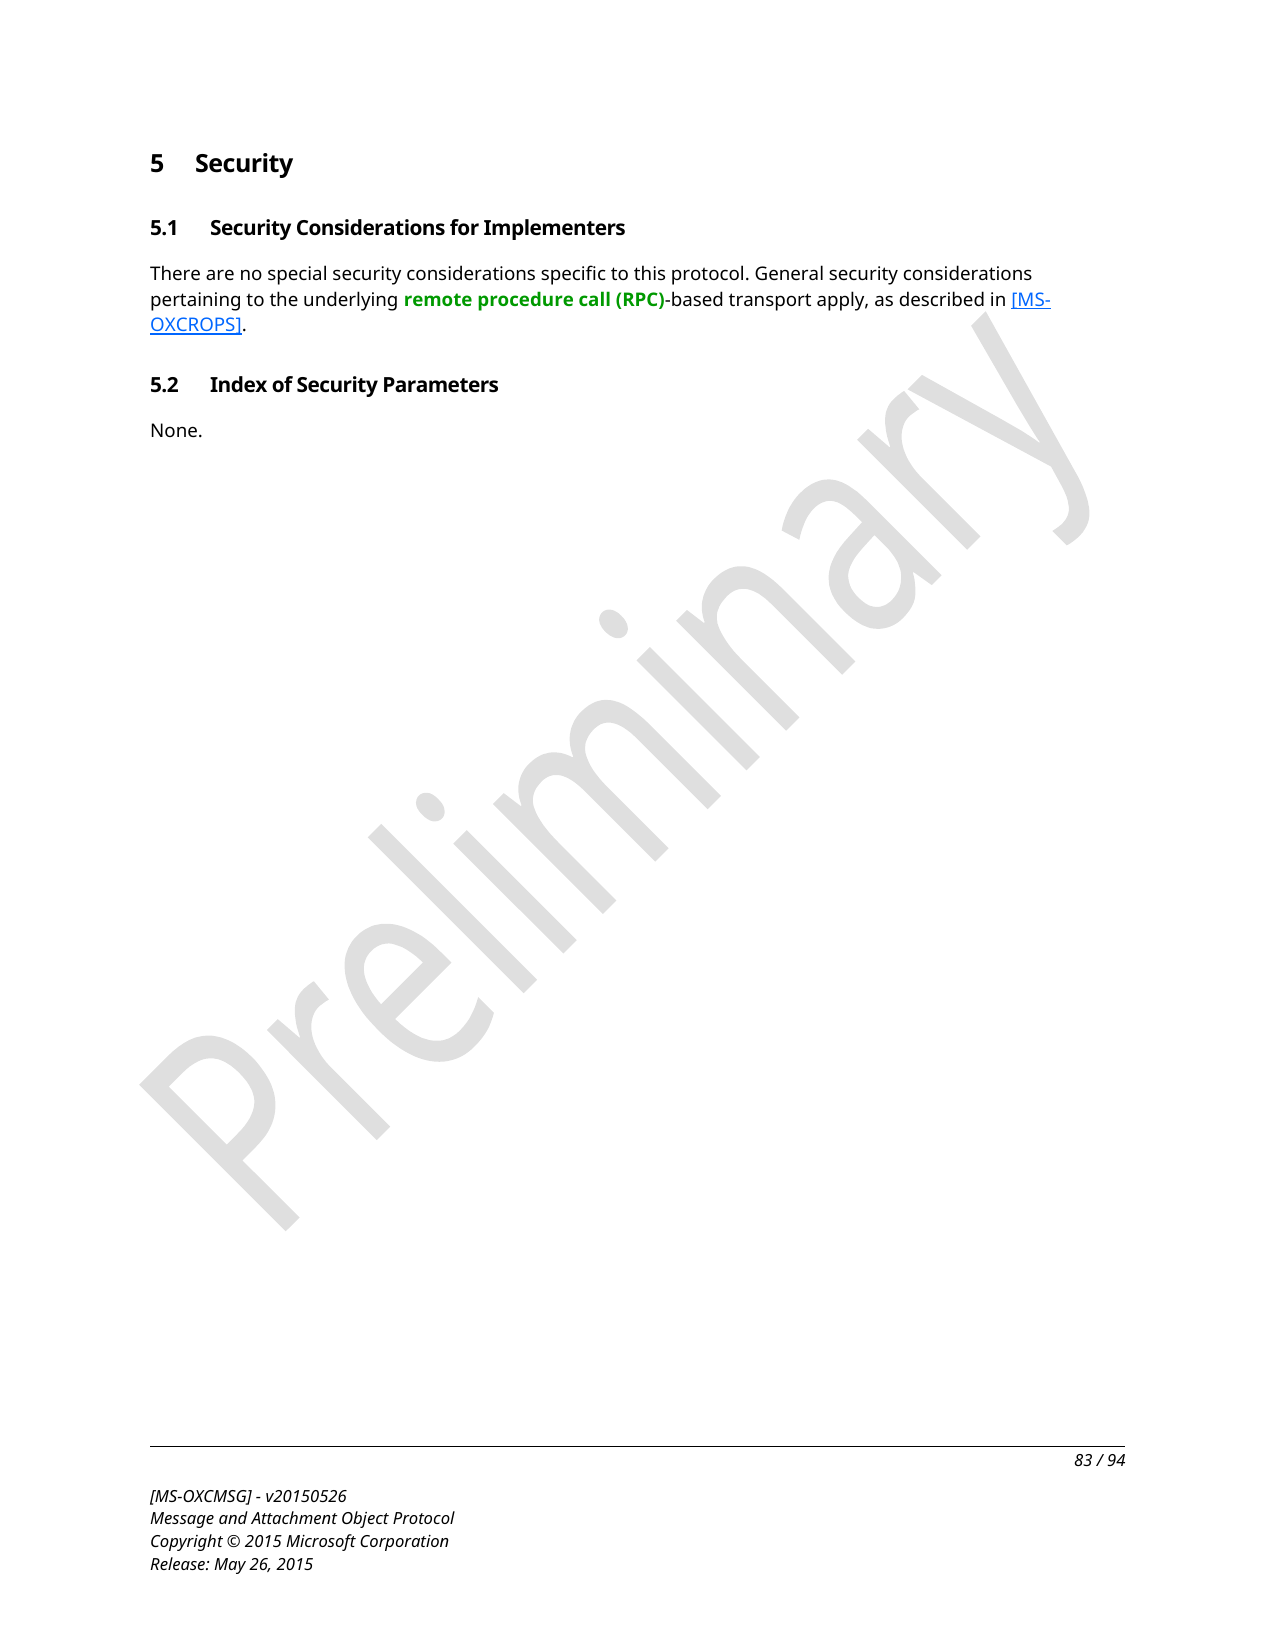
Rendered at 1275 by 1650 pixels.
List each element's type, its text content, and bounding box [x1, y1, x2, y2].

subtitle Security [150, 146, 1125, 180]
text There are no special security considerations specific to this protocol. General security considerations pertaining to the underlying remote procedure call (RPC)-based transport apply, as described in [MS-OXCROPS]. [150, 260, 1125, 337]
subtitle Index of Security Parameters [150, 370, 1125, 399]
subtitle Security Considerations for Implementers [150, 213, 1125, 242]
text None. [150, 417, 1125, 443]
